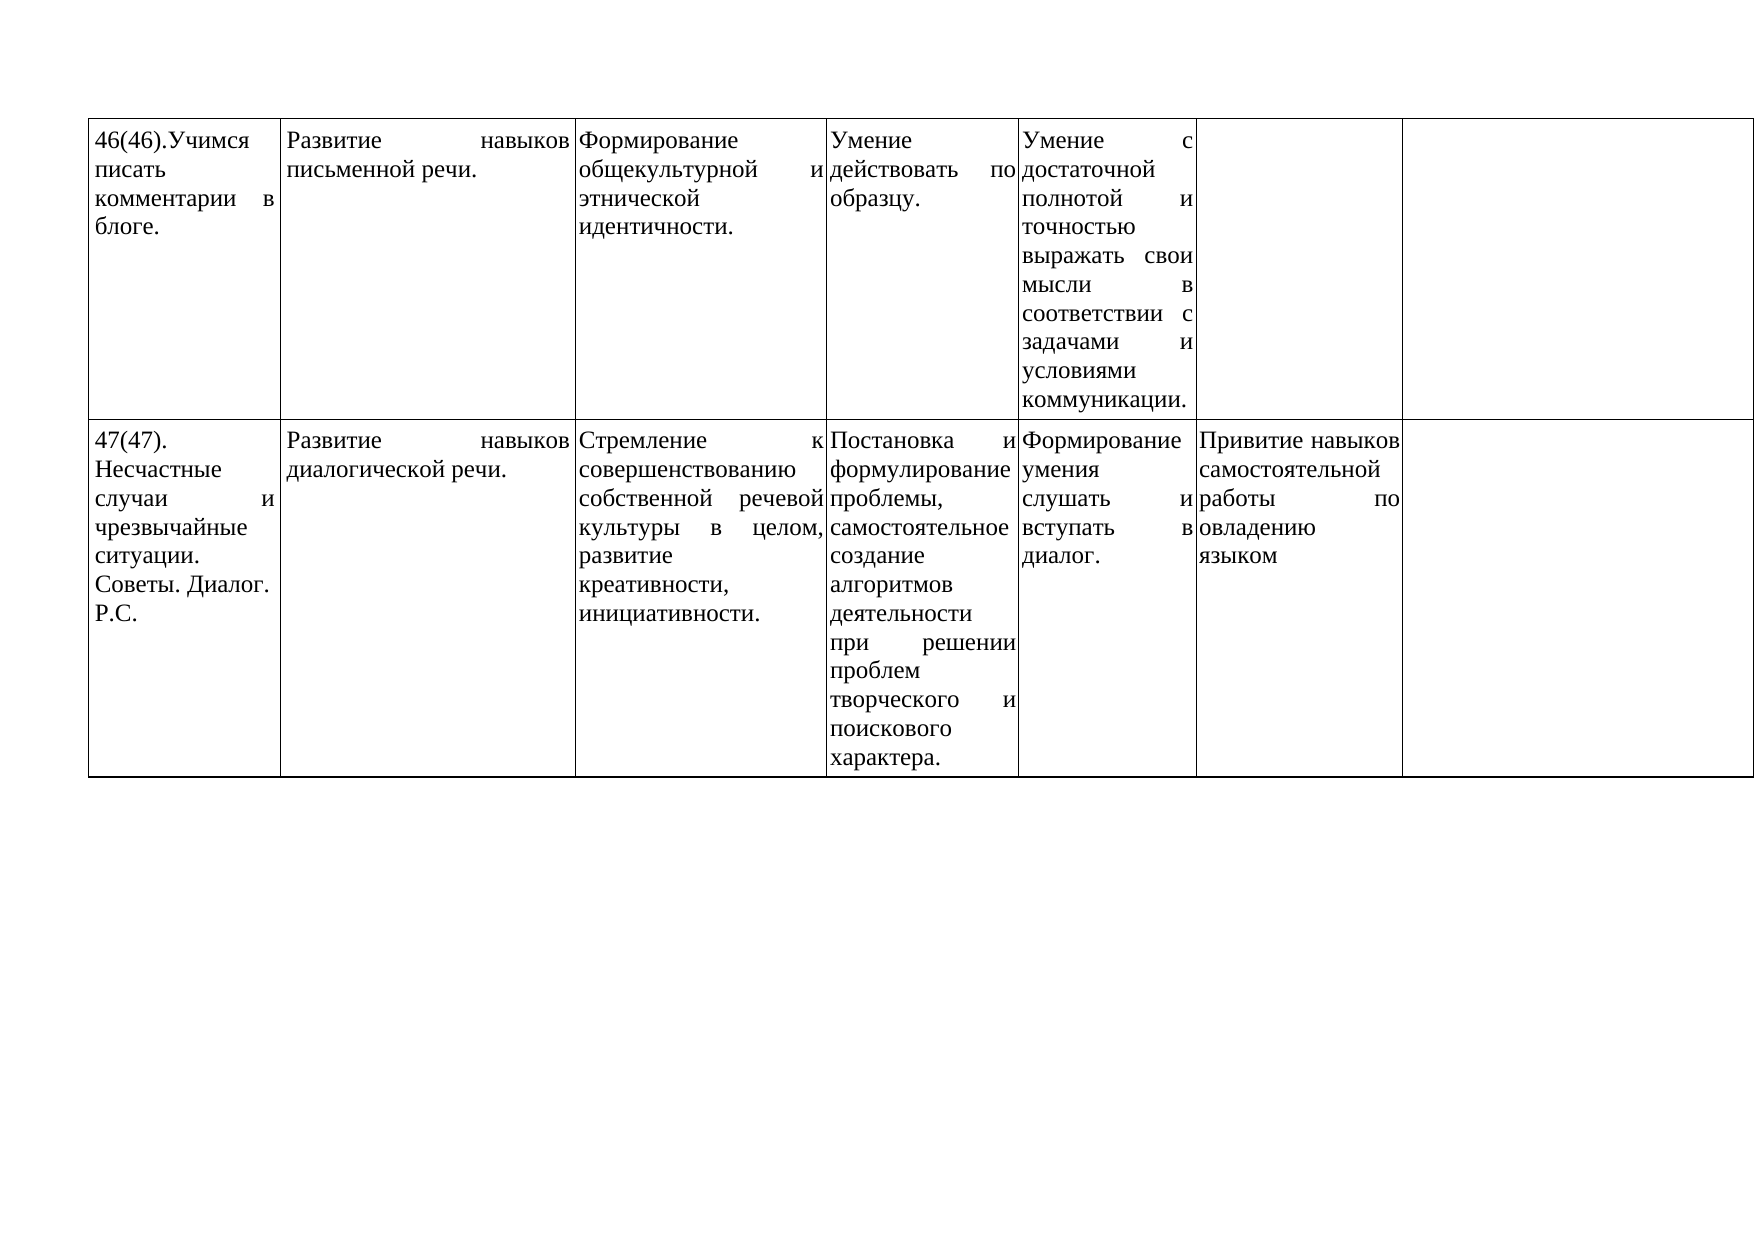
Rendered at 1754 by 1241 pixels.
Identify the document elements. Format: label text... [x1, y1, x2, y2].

table_cell Развитие навыков письменной речи. [281, 119, 575, 418]
table_cell Стремление к совершенствованию собственной речевой культуры в целом, развитие креативности, инициативности. [576, 420, 826, 776]
table_cell [1197, 119, 1402, 418]
table_cell Развитие навыков диалогической речи. [281, 420, 575, 776]
table_cell Постановка и формулирование проблемы, самостоятельное создание алгоритмов деятельности при решении проблем творческого и поискового характера. [827, 420, 1018, 776]
table_cell Привитие навыков самостоятельной работы по овладению языком [1197, 420, 1402, 776]
table_cell Умение с достаточной полнотой и точностью выражать свои мысли в соответствии с задачами и условиями коммуникации. [1019, 119, 1196, 418]
table_cell 47(47). Несчастные случаи и чрезвычайные ситуации. Советы. Диалог. Р.С. [89, 420, 280, 776]
table_cell Формирование общекультурной и этнической идентичности. [576, 119, 826, 418]
table_cell [1403, 119, 1753, 418]
table_cell Формирование умения слушать и вступать в диалог. [1019, 420, 1196, 776]
table_cell Умение действовать по образцу. [827, 119, 1018, 418]
table_cell 46(46).Учимся писать комментарии в блоге. [89, 119, 280, 418]
table_cell [1403, 420, 1753, 776]
